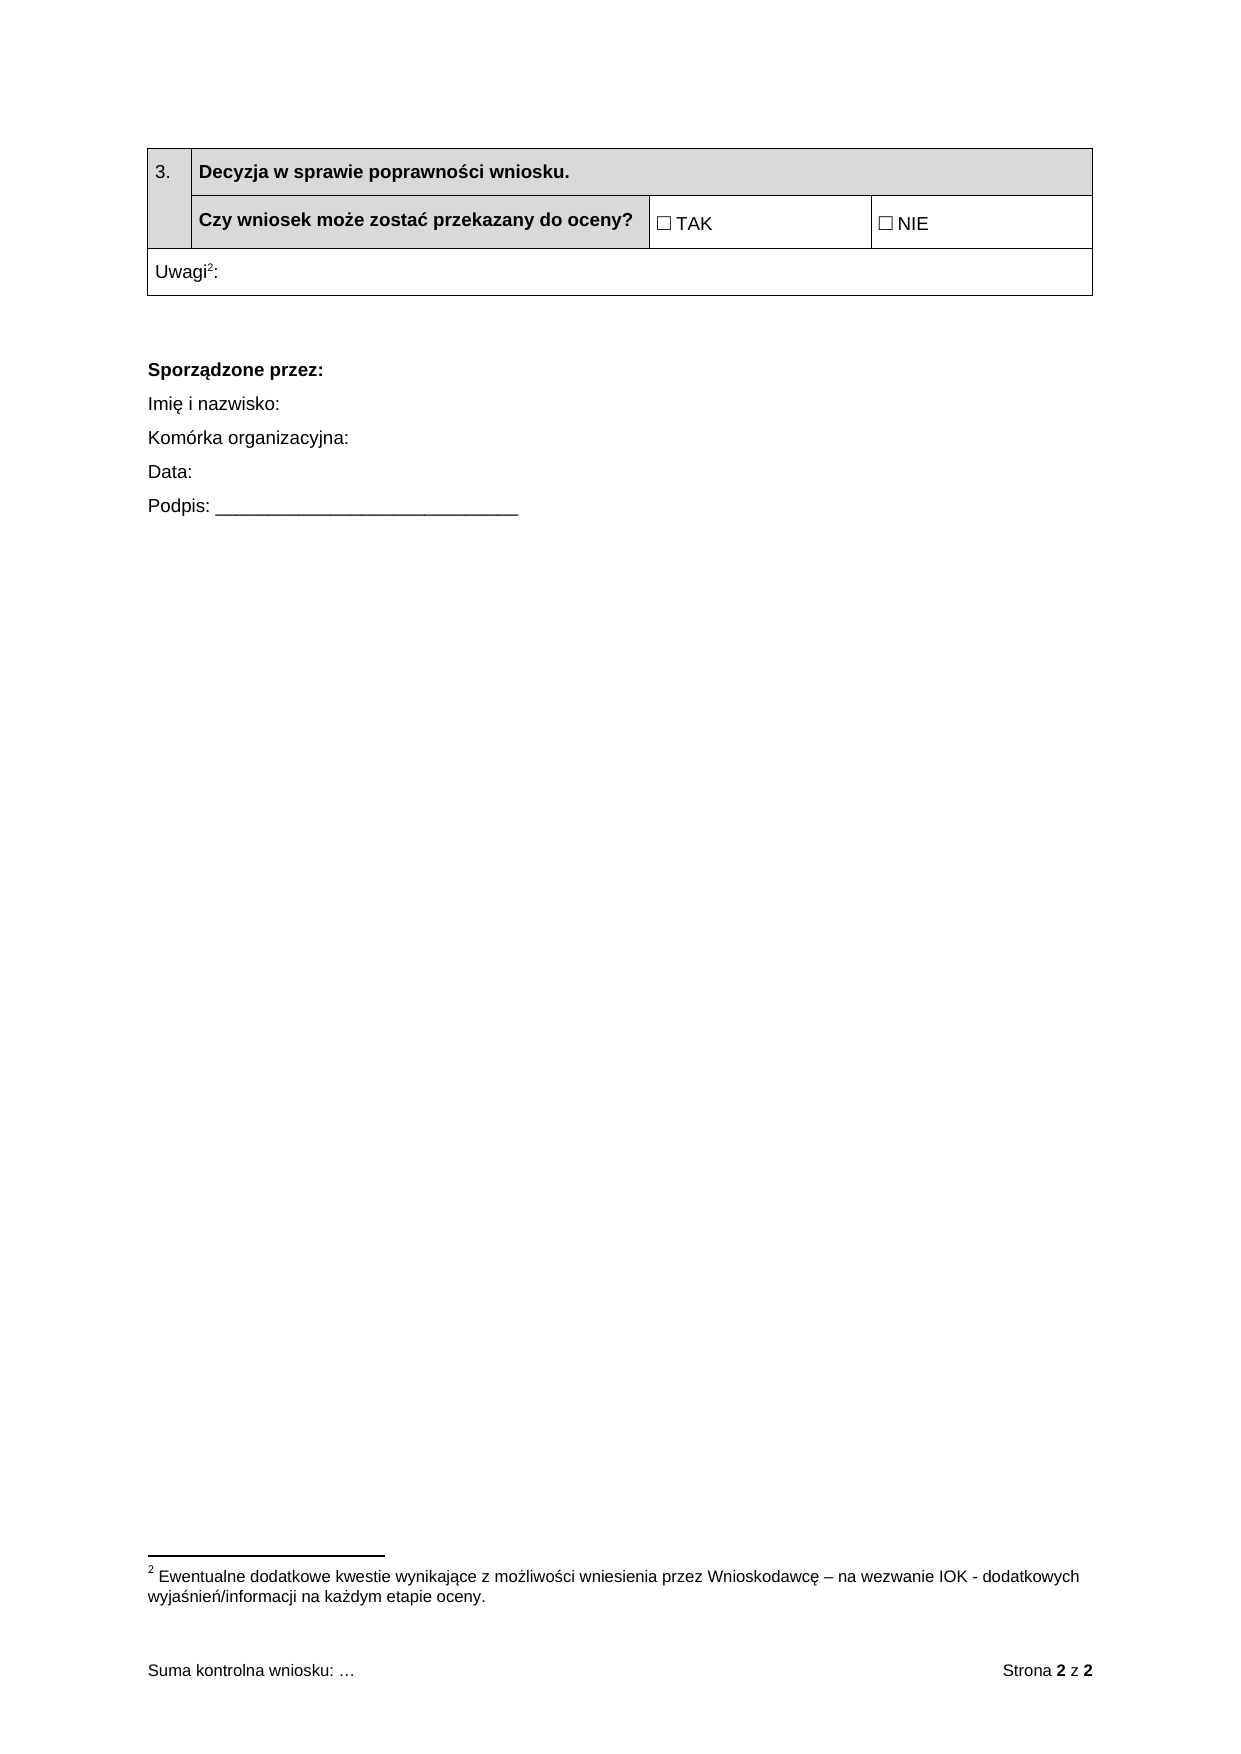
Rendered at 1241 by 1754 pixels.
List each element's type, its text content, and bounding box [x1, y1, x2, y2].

table_cell [148, 149, 191, 248]
text Data: [148, 461, 1093, 482]
table_cell Czy wniosek może zostać przekazany do oceny? [192, 196, 649, 248]
table_cell □ TAK [650, 196, 871, 248]
text Komórka organizacyjna: [148, 427, 1093, 448]
table_cell □ NIE [872, 196, 1092, 248]
text Imię i nazwisko: [148, 393, 1093, 414]
table_cell Decyzja w sprawie poprawności wniosku. [192, 149, 1092, 195]
text Podpis: _____________________________ [148, 495, 1093, 517]
text Sporządzone przez: [148, 359, 1093, 380]
table_cell Uwagi: [148, 249, 1092, 295]
